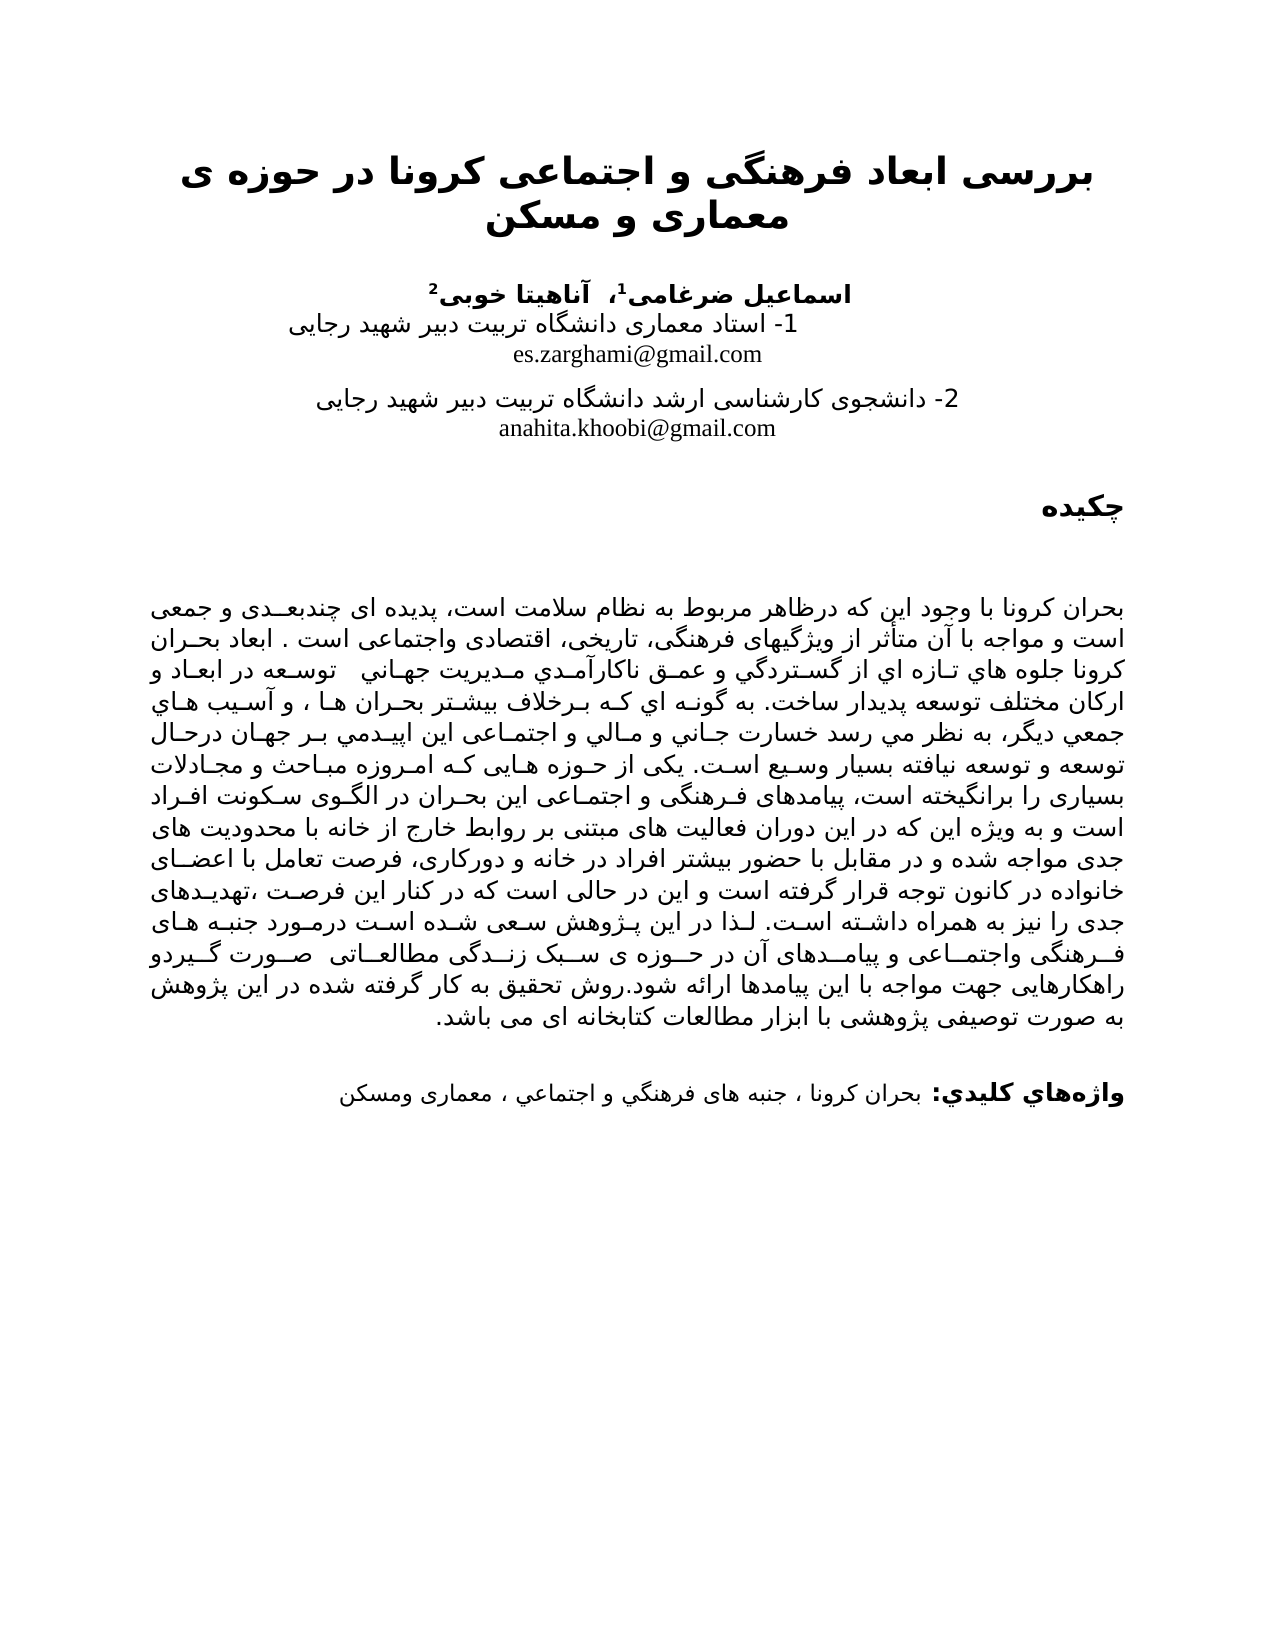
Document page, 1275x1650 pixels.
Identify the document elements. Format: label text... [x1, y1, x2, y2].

text چكيده [150, 490, 1125, 524]
text بررسی ابعاد فرهنگی و اجتماعی کرونا در حوزه ی معماری و مسکن [150, 150, 1125, 237]
text واژه‌هاي كليدي: بحران کرونا ، جنبه های فرهنگي و اجتماعي ، معماری ومسکن [150, 1078, 1125, 1108]
text بحران کرونا با وجود این که درظاهر مربوط به نظام سلامت است، پدیده ای چندبعدی و جمعی است و مواجه با آن متأثر از ویژگیهای فرهنگی، تاریخی، اقتصادی واجتماعی است . ابعاد بحران کرونا جلوه هاي تازه اي از گستردگي و عمق ناکارآمدي مديريت جهاني توسعه در ابعاد و ارکان مختلف توسعه پدیدار ساخت. به گونه اي که برخلاف بيشتر بحران ها ، و آسيب هاي جمعي ديگر، به نظر مي رسد خسارت جاني و مالي و اجتماعی اين اپيدمي بر جهان درحال توسعه و توسعه نيافته بسیار وسیع است. یکی از حوزه هایی که امروزه مباحث و مجادلات بسیاری را برانگیخته است، پیامدهای فرهنگی و اجتماعی این بحران در الگوی سکونت افراد است و به ویژه این که در این دوران فعالیت های مبتنی بر روابط خارج از خانه با محدودیت های جدی مواجه شده و در مقابل با حضور بیشتر افراد در خانه و دورکاری، فرصت تعامل با اعضای خانواده در کانون توجه قرار گرفته است و این در حالی است که در کنار این فرصت ،تهدیدهای جدی را نیز به همراه داشته است. لذا در این پژوهش سعی شده است درمورد جنبه های فرهنگی واجتماعی و پیامدهای آن در حوزه ی سبک زندگی مطالعاتی صورت گیردو راهکارهایی جهت مواجه با این پیامدها ارائه شود.روش تحقیق به کار گرفته شده در این پژوهش به صورت توصیفی پژوهشی با ابزار مطالعات کتابخانه ای می باشد. [150, 593, 1125, 1031]
text اسماعیل ضرغامی1، آناهیتا خوبی2 [150, 280, 1125, 309]
text anahita.khoobi@gmail.com [150, 413, 1125, 442]
text 2- دانشجوی کارشناسی ارشد دانشگاه تربیت دبیر شهید رجایی [150, 384, 1125, 413]
text 1- استاد معماری دانشگاه تربیت دبیر شهید رجایی [150, 309, 1125, 339]
text es.zarghami@gmail.com [150, 339, 1125, 367]
